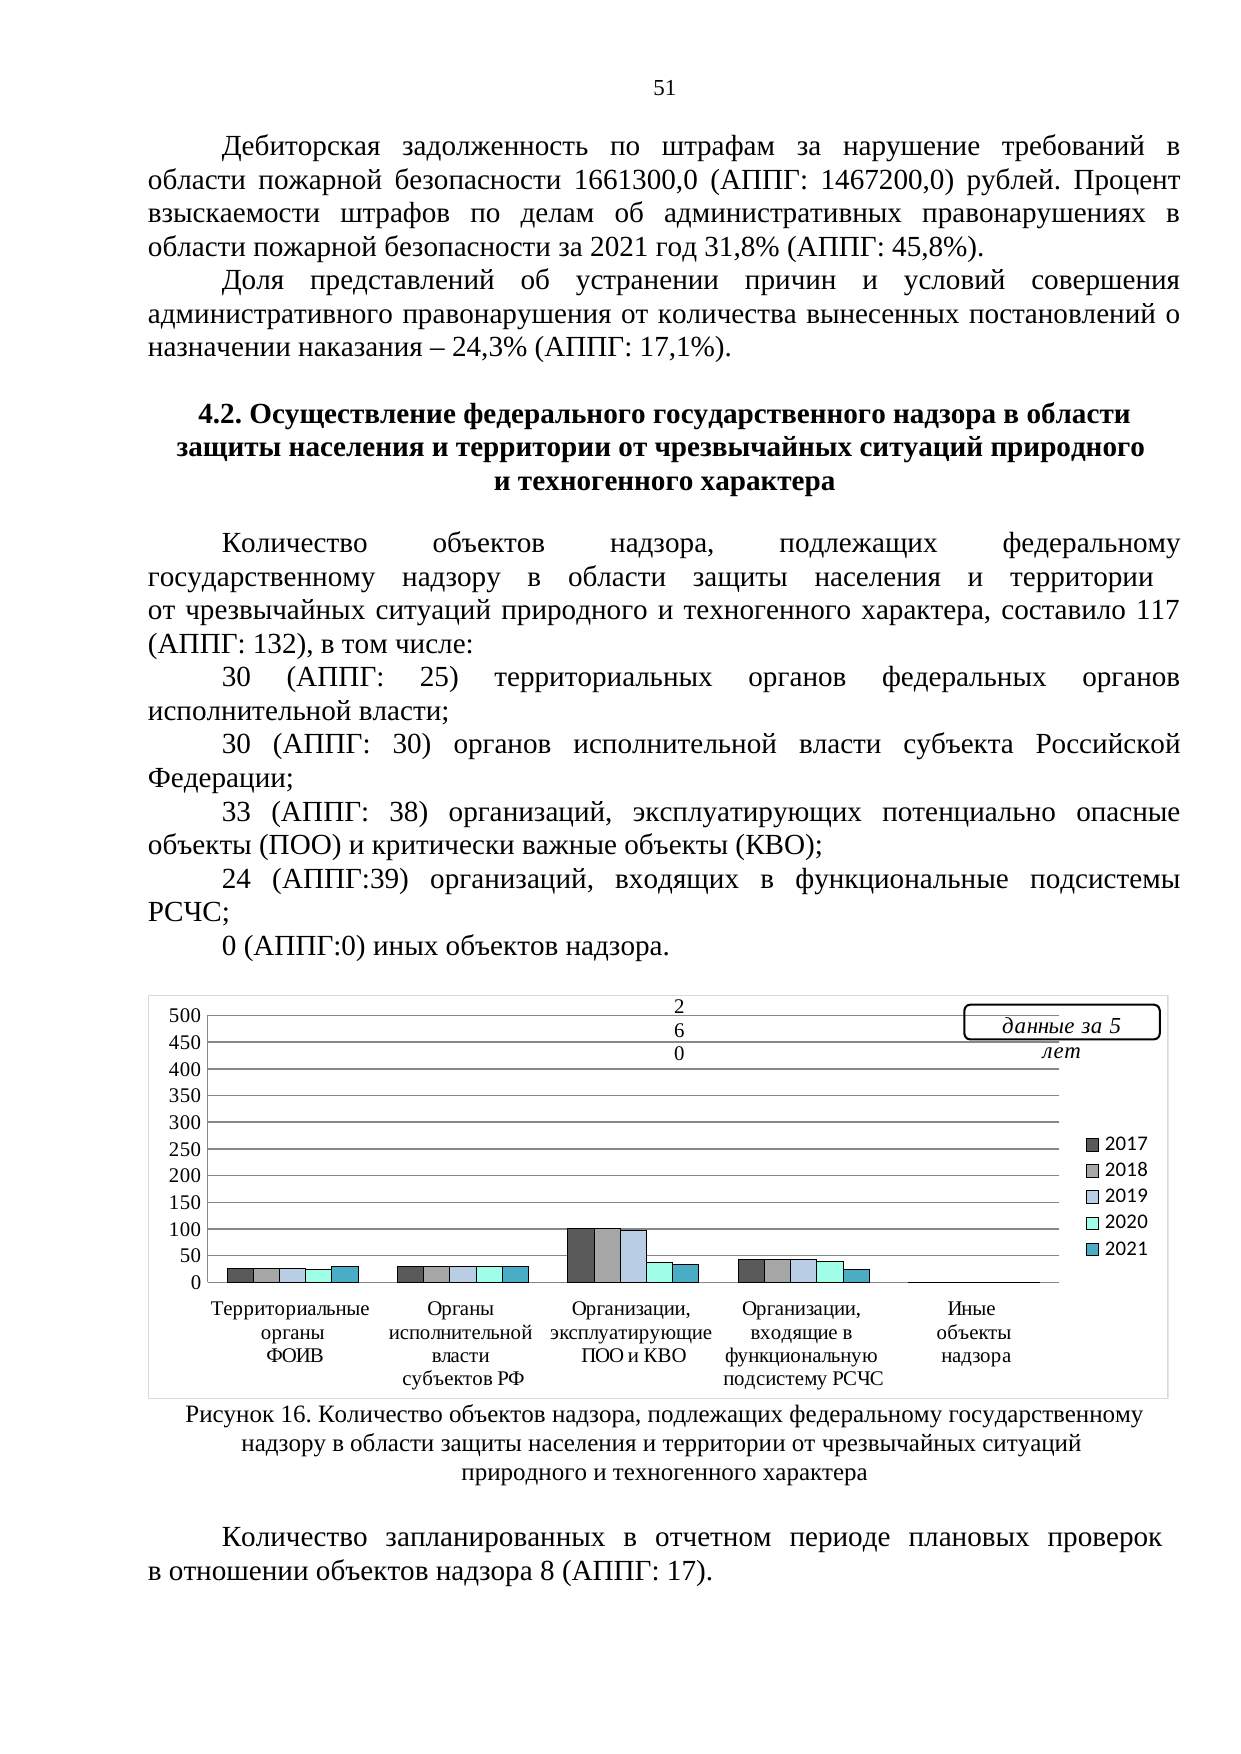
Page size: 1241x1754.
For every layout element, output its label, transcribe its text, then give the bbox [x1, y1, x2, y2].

text 30 (АППГ: 30) органов исполнительной власти субъекта Российской Федерации; [148, 727, 1181, 794]
text 30 (АППГ: 25) территориальных органов федеральных органов исполнительной власти; [148, 659, 1181, 727]
text 0 (АППГ:0) иных объектов надзора. [148, 928, 1181, 961]
text 33 (АППГ: 38) организаций, эксплуатирующих потенциально опасные объекты (ПОО) и критически важные объекты (КВО); [148, 794, 1181, 861]
text Количество объектов надзора, подлежащих федеральному государственному надзору в области защиты населения и территории от чрезвычайных ситуаций природного и техногенного характера, составило 117 (АППГ: 132), в том числе: [148, 525, 1181, 659]
text Количество запланированных в отчетном периоде плановых проверок в отношении объектов надзора 8 (АППГ: 17). [148, 1519, 1181, 1586]
subtitle 4.2. Осуществление федерального государственного надзора в области защиты населения и территории от чрезвычайных ситуаций природного и техногенного характера [148, 396, 1181, 497]
text 24 (АППГ:39) организаций, входящих в функциональные подсистемы РСЧС; [148, 861, 1181, 928]
text Рисунок 16. Количество объектов надзора, подлежащих федеральному государственному надзору в области защиты населения и территории от чрезвычайных ситуаций природного и техногенного характера [148, 1399, 1181, 1486]
text Доля представлений об устранении причин и условий совершения административного правонарушения от количества вынесенных постановлений о назначении наказания – 24,3% (АППГ: 17,1%). [148, 262, 1181, 363]
text Дебиторская задолженность по штрафам за нарушение требований в области пожарной безопасности 1661300,0 (АППГ: 1467200,0) рублей. Процент взыскаемости штрафов по делам об административных правонарушениях в области пожарной безопасности за 2021 год 31,8% (АППГ: 45,8%). [148, 128, 1181, 262]
